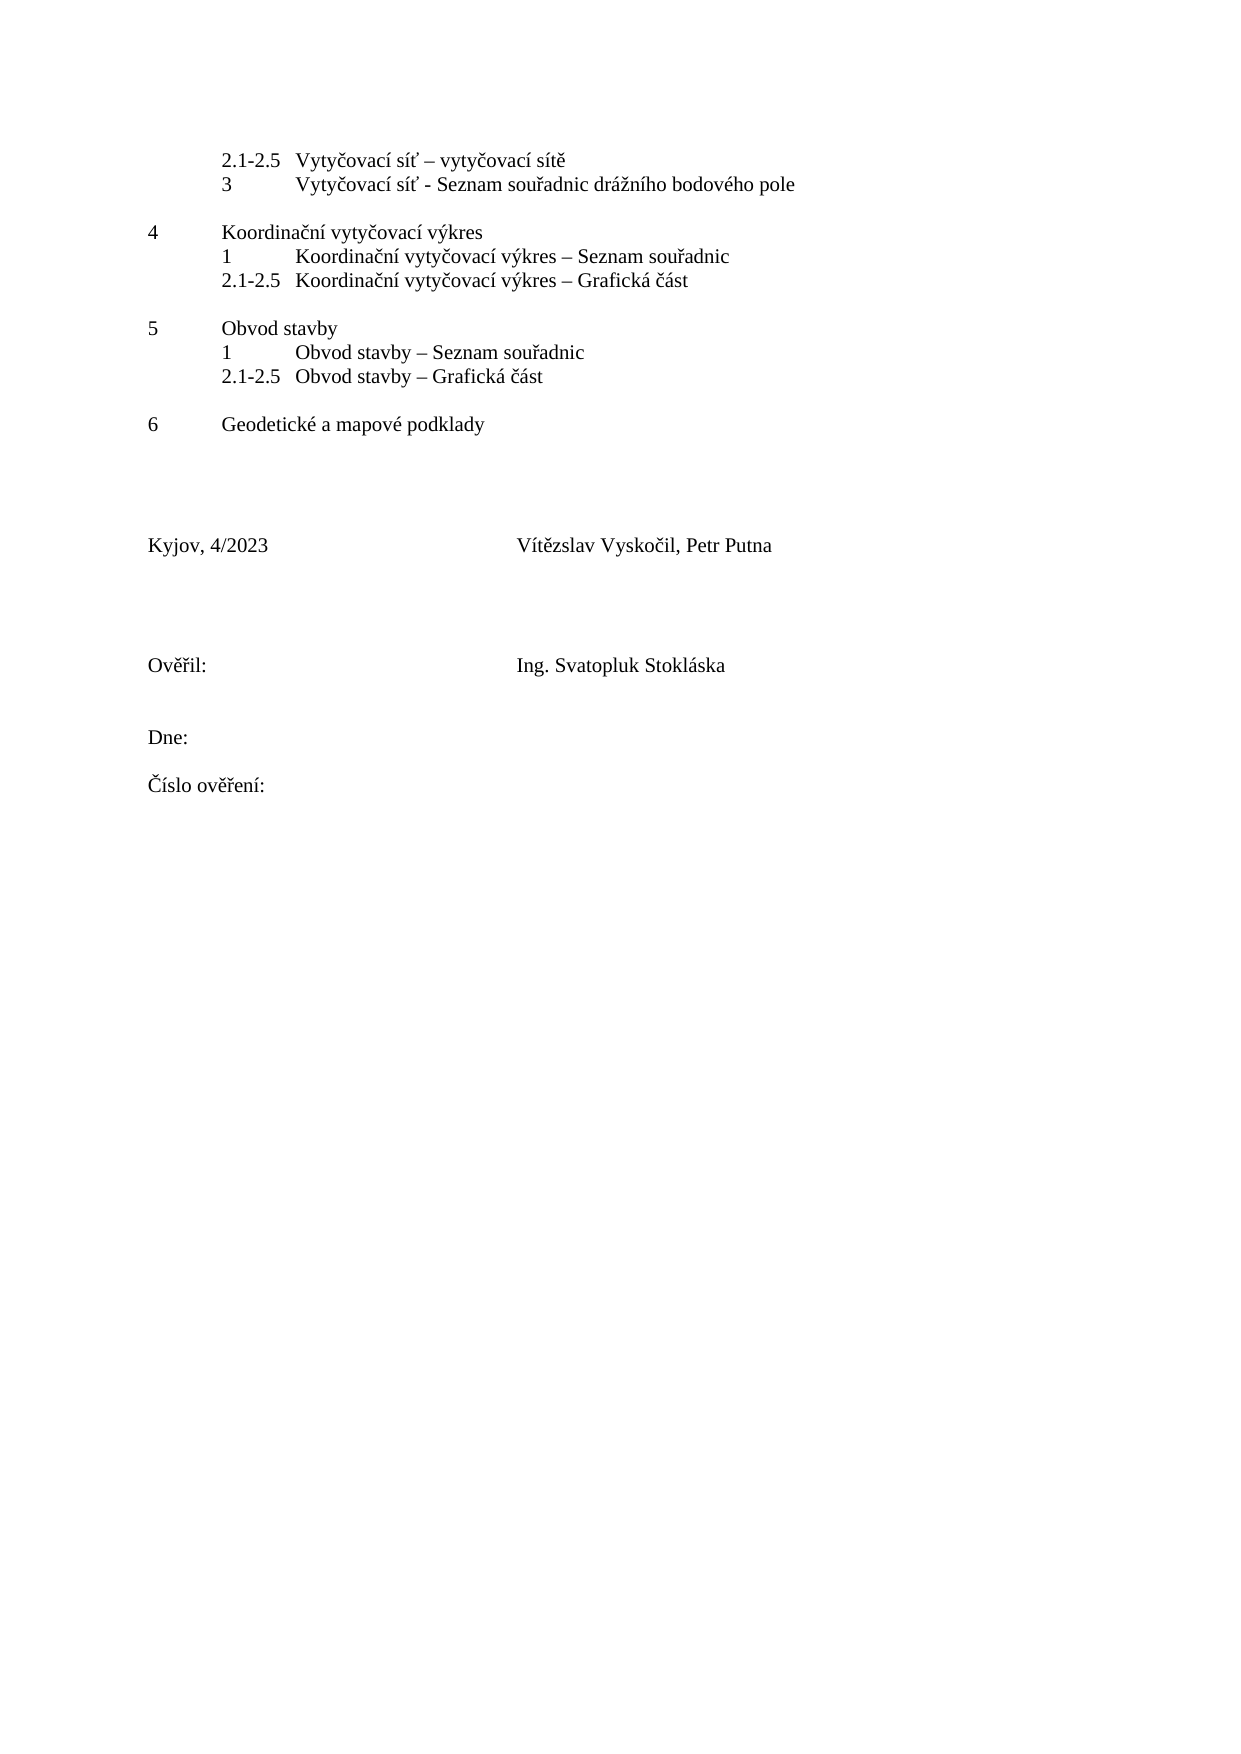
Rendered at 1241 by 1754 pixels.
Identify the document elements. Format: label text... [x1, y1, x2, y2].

text 2.1-2.5 Koordinační vytyčovací výkres – Grafická část [148, 268, 1122, 292]
text 1 Koordinační vytyčovací výkres – Seznam souřadnic [148, 244, 1122, 268]
text 3 Vytyčovací síť - Seznam souřadnic drážního bodového pole [148, 172, 1122, 196]
text Ověřil: Ing. Svatopluk Stokláska [148, 653, 1122, 677]
text 1 Obvod stavby – Seznam souřadnic [148, 340, 1122, 364]
text 4 Koordinační vytyčovací výkres [148, 220, 1122, 244]
text 2.1-2.5 Vytyčovací síť – vytyčovací sítě [148, 148, 1122, 172]
text Číslo ověření: [148, 773, 1122, 797]
text Kyjov, 4/2023 Vítězslav Vyskočil, Petr Putna [148, 533, 1122, 557]
text 5 Obvod stavby [148, 316, 1122, 340]
text 2.1-2.5 Obvod stavby – Grafická část [148, 364, 1122, 388]
text Dne: [148, 725, 1122, 749]
text 6 Geodetické a mapové podklady [148, 412, 1122, 436]
